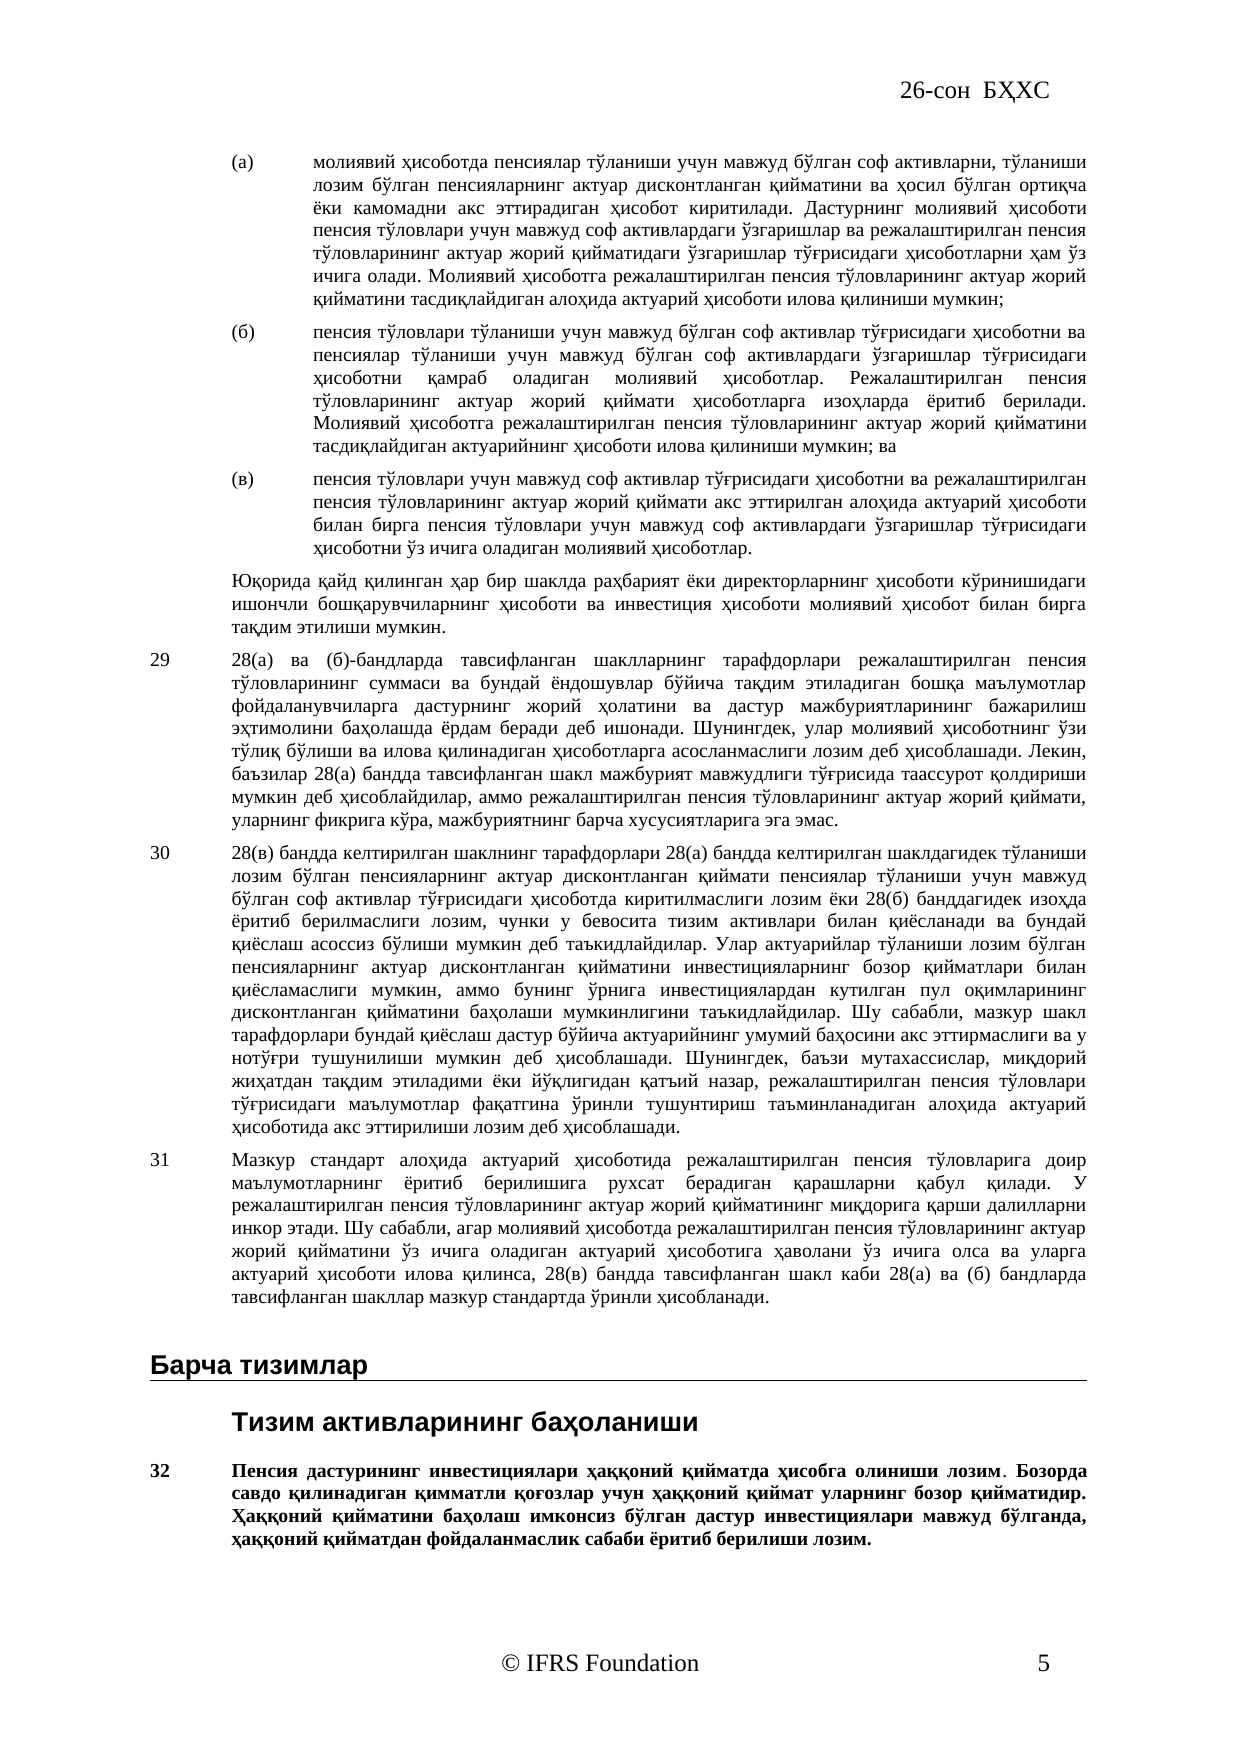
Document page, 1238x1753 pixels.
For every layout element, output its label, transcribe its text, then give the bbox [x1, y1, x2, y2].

text (б) пенсия тўловлари тўланиши учун мавжуд бўлган соф активлар тўғрисидаги ҳисоботни ва пенсиялар тўланиши учун мавжуд бўлган соф активлардаги ўзгаришлар тўғрисидаги ҳисоботни қамраб оладиган молиявий ҳисоботлар. Режалаштирилган пенсия тўловларининг актуар жорий қиймати ҳисоботларга изоҳларда ёритиб берилади. Молиявий ҳисоботга режалаштирилган пенсия тўловларининг актуар жорий қийматини тасдиқлайдиган актуарийнинг ҳисоботи илова қилиниши мумкин; ва [231, 320, 1087, 457]
text (в) пенсия тўловлари учун мавжуд соф активлар тўғрисидаги ҳисоботни ва режалаштирилган пенсия тўловларининг актуар жорий қиймати акс эттирилган алоҳида актуарий ҳисоботи билан бирга пенсия тўловлари учун мавжуд соф активлардаги ўзгаришлар тўғрисидаги ҳисоботни ўз ичига оладиган молиявий ҳисоботлар. [231, 467, 1087, 559]
text 31 Мазкур стандарт алоҳида актуарий ҳисоботида режалаштирилган пенсия тўловларига доир маълумотларнинг ёритиб берилишига рухсат берадиган қарашларни қабул қилади. У режалаштирилган пенсия тўловларининг актуар жорий қийматининг миқдорига қарши далилларни инкор этади. Шу сабабли, агар молиявий ҳисоботда режалаштирилган пенсия тўловларининг актуар жорий қийматини ўз ичига оладиган актуарий ҳисоботига ҳаволани ўз ичига олса ва уларга актуарий ҳисоботи илова қилинса, 28(в) бандда тавсифланган шакл каби 28(а) ва (б) бандларда тавсифланган шакллар мазкур стандартда ўринли ҳисобланади. [150, 1148, 1087, 1307]
text Барча тизимлар [150, 1349, 1087, 1380]
text (a) молиявий ҳисоботда пенсиялар тўланиши учун мавжуд бўлган соф активларни, тўланиши лозим бўлган пенсияларнинг актуар дисконтланган қийматини ва ҳосил бўлган ортиқча ёки камомадни акс эттирадиган ҳисобот киритилади. Дастурнинг молиявий ҳисоботи пенсия тўловлари учун мавжуд соф активлардаги ўзгаришлар ва режалаштирилган пенсия тўловларининг актуар жорий қийматидаги ўзгаришлар тўғрисидаги ҳисоботларни ҳам ўз ичига олади. Молиявий ҳисоботга режалаштирилган пенсия тўловларининг актуар жорий қийматини тасдиқлайдиган алоҳида актуарий ҳисоботи илова қилиниши мумкин; [231, 150, 1087, 310]
text Тизим активларининг баҳоланиши [231, 1406, 1087, 1438]
text 32 Пенсия дастурининг инвестициялари ҳаққоний қийматда ҳисобга олиниши лозим. Бозорда савдо қилинадиган қимматли қоғозлар учун ҳаққоний қиймат уларнинг бозор қийматидир. Ҳаққоний қийматини баҳолаш имконсиз бўлган дастур инвестициялари мавжуд бўлганда, ҳаққоний қийматдан фойдаланмаслик сабаби ёритиб берилиши лозим. [150, 1458, 1087, 1550]
text 29 28(а) ва (б)-бандларда тавсифланган шаклларнинг тарафдорлари режалаштирилган пенсия тўловларининг суммаси ва бундай ёндошувлар бўйича тақдим этиладиган бошқа маълумотлар фойдаланувчиларга дастурнинг жорий ҳолатини ва дастур мажбуриятларининг бажарилиш эҳтимолини баҳолашда ёрдам беради деб ишонади. Шунингдек, улар молиявий ҳисоботнинг ўзи тўлиқ бўлиши ва илова қилинадиган ҳисоботларга асосланмаслиги лозим деб ҳисоблашади. Лекин, баъзилар 28(а) бандда тавсифланган шакл мажбурият мавжудлиги тўғрисида таассурот қолдириши мумкин деб ҳисоблайдилар, аммо режалаштирилган пенсия тўловларининг актуар жорий қиймати, уларнинг фикрига кўра, мажбуриятнинг барча хусусиятларига эга эмас. [150, 648, 1087, 830]
text Юқорида қайд қилинган ҳар бир шаклда раҳбарият ёки директорларнинг ҳисоботи кўринишидаги ишончли бошқарувчиларнинг ҳисоботи ва инвестиция ҳисоботи молиявий ҳисобот билан бирга тақдим этилиши мумкин. [231, 569, 1087, 637]
text 30 28(в) бандда келтирилган шаклнинг тарафдорлари 28(а) бандда келтирилган шаклдагидек тўланиши лозим бўлган пенсияларнинг актуар дисконтланган қиймати пенсиялар тўланиши учун мавжуд бўлган соф активлар тўғрисидаги ҳисоботда киритилмаслиги лозим ёки 28(б) банддагидек изоҳда ёритиб берилмаслиги лозим, чунки у бевосита тизим активлари билан қиёсланади ва бундай қиёслаш асоссиз бўлиши мумкин деб таъкидлайдилар. Улар актуарийлар тўланиши лозим бўлган пенсияларнинг актуар дисконтланган қийматини инвестицияларнинг бозор қийматлари билан қиёсламаслиги мумкин, аммо бунинг ўрнига инвестициялардан кутилган пул оқимларининг дисконтланган қийматини баҳолаши мумкинлигини таъкидлайдилар. Шу сабабли, мазкур шакл тарафдорлари бундай қиёслаш дастур бўйича актуарийнинг умумий баҳосини акс эттирмаслиги ва у нотўғри тушунилиши мумкин деб ҳисоблашади. Шунингдек, баъзи мутахассислар, миқдорий жиҳатдан тақдим этиладими ёки йўқлигидан қатъий назар, режалаштирилган пенсия тўловлари тўғрисидаги маълумотлар фақатгина ўринли тушунтириш таъминланадиган алоҳида актуарий ҳисоботида акс эттирилиши лозим деб ҳисоблашади. [150, 841, 1087, 1137]
